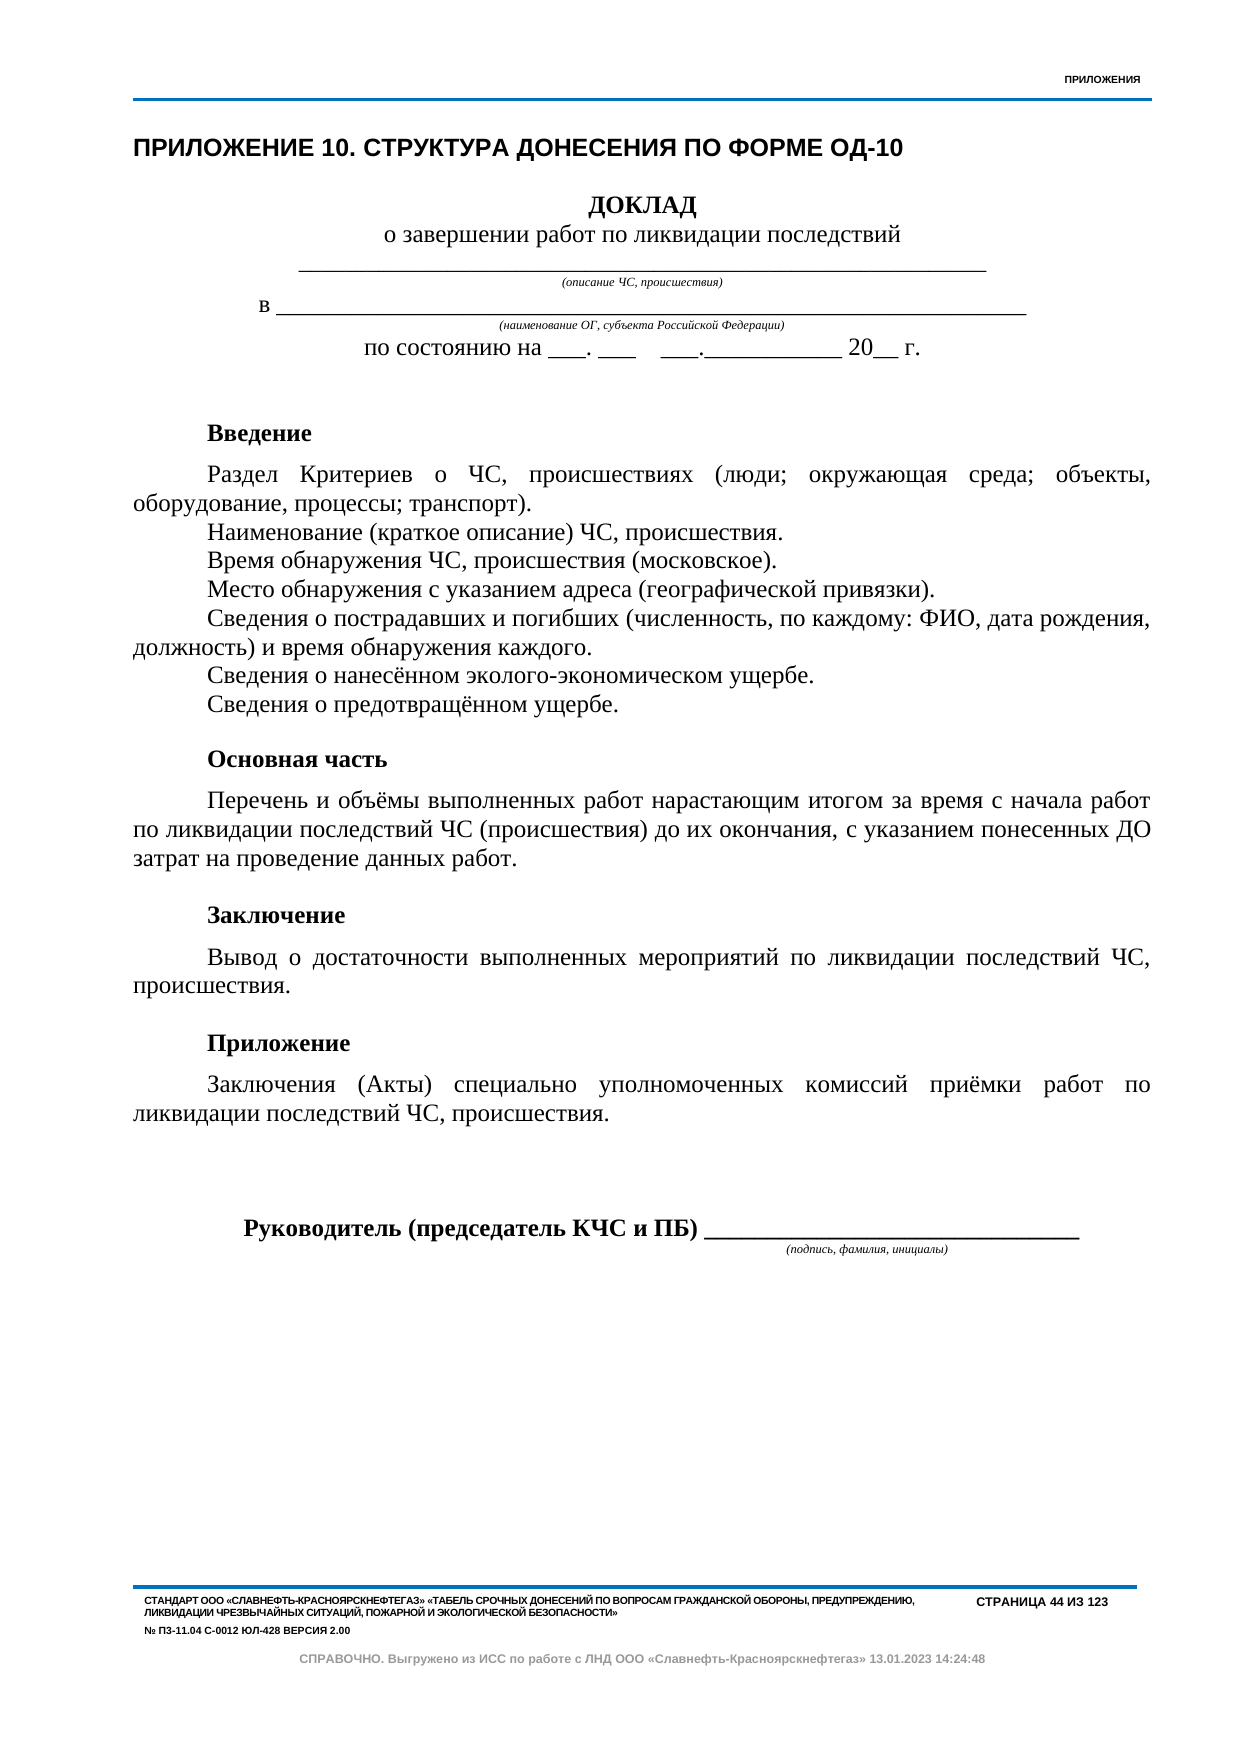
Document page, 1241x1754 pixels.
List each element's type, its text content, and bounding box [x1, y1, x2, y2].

text Заключения (Акты) специально уполномоченных комиссий приёмки работ по ликвидации последствий ЧС, происшествия. [133, 1069, 1152, 1127]
text Раздел Критериев о ЧС, происшествиях (люди; окружающая среда; объекты, оборудование, процессы; транспорт). [133, 459, 1152, 517]
text Вывод о достаточности выполненных мероприятий по ликвидации последствий ЧС, происшествия. [133, 942, 1152, 999]
text Сведения о пострадавших и погибших (численность, по каждому: ФИО, дата рождения, должность) и время обнаружения каждого. [133, 603, 1152, 661]
text (подпись, фамилия, инициалы) [133, 1242, 1190, 1256]
text Основная часть [133, 744, 1152, 773]
text Время обнаружения ЧС, происшествия (московское). [133, 546, 1152, 574]
text (описание ЧС, происшествия) [133, 274, 1152, 289]
text ДОКЛАД [133, 190, 1152, 219]
text ____________________________________________________________ [133, 248, 1152, 274]
text по состоянию на ___. ___ ___.___________ 20__ г. [133, 332, 1152, 361]
text Сведения о предотвращённом ущербе. [133, 689, 1152, 718]
text о завершении работ по ликвидации последствий [133, 219, 1152, 248]
text Руководитель (председатель КЧС и ПБ) ______________________________ [133, 1213, 1190, 1242]
text Введение [133, 418, 1152, 447]
text Сведения о нанесённом эколого-экономическом ущербе. [133, 661, 1152, 689]
text Заключение [133, 901, 1152, 929]
subtitle ПРИЛОЖЕНИЕ 10. СТРУКТУРА ДОНЕСЕНИЯ ПО ФОРМЕ ОД-10 [133, 133, 1152, 162]
text Перечень и объёмы выполненных работ нарастающим итогом за время с начала работ по ликвидации последствий ЧС (происшествия) до их окончания, c указанием понесенных ДО затрат на проведение данных работ. [133, 786, 1152, 872]
text в ____________________________________________________________ [133, 289, 1152, 317]
text Приложение [133, 1028, 1152, 1057]
text (наименование ОГ, субъекта Российской Федерации) [133, 317, 1152, 332]
text Место обнаружения с указанием адреса (географической привязки). [133, 574, 1152, 603]
text Наименование (краткое описание) ЧС, происшествия. [133, 517, 1152, 546]
